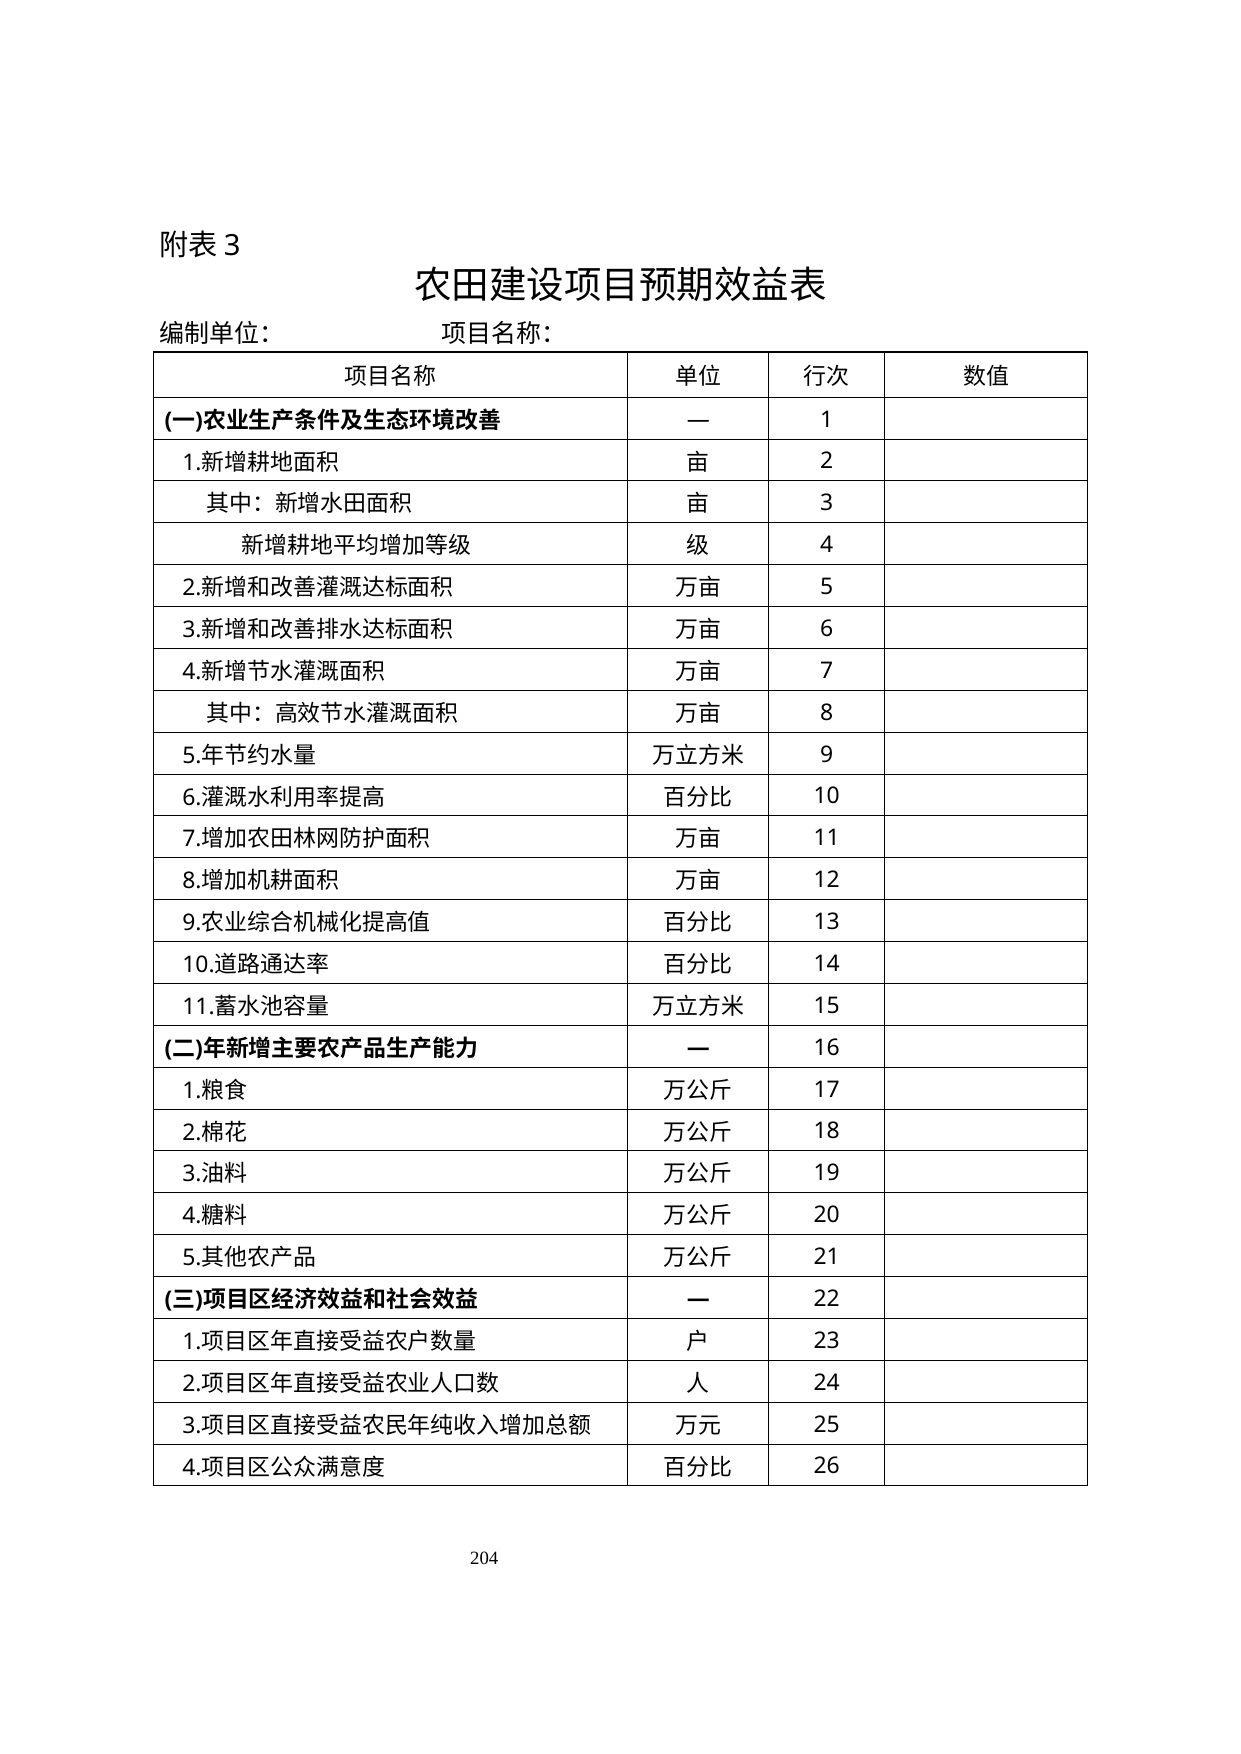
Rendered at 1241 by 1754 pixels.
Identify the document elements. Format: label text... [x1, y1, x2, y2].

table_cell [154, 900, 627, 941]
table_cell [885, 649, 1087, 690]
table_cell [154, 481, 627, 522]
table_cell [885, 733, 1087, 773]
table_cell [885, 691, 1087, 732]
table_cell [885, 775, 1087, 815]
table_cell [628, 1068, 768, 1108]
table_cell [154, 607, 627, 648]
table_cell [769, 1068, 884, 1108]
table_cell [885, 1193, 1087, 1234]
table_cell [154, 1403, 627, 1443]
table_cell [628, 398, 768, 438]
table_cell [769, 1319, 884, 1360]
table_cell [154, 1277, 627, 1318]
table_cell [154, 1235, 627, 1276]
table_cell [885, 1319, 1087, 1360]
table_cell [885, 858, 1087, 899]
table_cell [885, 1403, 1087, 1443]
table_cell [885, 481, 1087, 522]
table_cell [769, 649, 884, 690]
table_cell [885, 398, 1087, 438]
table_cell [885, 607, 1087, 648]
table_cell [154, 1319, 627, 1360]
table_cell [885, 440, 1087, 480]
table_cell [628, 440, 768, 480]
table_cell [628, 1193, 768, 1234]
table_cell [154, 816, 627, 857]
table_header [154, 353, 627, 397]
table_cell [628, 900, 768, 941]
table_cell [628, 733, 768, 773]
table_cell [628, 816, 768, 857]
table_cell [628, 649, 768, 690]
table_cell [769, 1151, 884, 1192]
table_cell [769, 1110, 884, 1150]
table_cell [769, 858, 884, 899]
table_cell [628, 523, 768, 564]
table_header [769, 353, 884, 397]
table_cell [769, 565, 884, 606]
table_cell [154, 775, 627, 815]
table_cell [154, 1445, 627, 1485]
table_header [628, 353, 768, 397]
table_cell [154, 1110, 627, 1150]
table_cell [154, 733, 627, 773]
text 农田建设项目预期效益表 [159, 264, 1081, 308]
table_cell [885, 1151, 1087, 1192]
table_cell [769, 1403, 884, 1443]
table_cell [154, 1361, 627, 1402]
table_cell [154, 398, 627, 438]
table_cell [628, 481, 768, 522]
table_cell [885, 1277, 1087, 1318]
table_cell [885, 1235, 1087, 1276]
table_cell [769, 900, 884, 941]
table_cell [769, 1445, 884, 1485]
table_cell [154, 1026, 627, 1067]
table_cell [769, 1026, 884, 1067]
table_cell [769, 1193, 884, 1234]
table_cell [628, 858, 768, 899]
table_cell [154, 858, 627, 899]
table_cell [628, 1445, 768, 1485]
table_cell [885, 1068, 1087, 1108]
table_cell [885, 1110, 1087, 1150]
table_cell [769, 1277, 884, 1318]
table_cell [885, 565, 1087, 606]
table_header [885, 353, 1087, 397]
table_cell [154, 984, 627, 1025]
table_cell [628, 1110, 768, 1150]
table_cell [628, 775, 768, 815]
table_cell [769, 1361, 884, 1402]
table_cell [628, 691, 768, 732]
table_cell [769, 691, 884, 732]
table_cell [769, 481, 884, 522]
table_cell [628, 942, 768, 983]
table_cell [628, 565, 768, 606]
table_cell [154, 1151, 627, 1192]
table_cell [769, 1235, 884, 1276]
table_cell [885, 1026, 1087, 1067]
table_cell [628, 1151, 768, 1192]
list 附表3 [159, 220, 1081, 264]
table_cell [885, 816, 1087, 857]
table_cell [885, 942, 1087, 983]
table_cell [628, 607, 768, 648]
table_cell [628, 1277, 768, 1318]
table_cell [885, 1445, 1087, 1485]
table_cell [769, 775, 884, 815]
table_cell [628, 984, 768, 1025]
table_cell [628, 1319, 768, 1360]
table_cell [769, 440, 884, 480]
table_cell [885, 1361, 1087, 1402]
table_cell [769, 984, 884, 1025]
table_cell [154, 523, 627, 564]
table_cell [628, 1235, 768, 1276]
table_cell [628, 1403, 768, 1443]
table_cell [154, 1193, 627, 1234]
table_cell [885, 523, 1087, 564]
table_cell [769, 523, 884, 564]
text 编制单位： 项目名称： [159, 308, 1081, 351]
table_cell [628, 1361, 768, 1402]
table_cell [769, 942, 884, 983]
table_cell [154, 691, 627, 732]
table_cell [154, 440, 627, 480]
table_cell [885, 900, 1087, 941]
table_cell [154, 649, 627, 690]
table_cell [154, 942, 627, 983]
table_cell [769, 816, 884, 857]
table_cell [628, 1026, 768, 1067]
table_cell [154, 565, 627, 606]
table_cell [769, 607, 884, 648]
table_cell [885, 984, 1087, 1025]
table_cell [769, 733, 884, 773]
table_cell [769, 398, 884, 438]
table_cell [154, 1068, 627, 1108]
